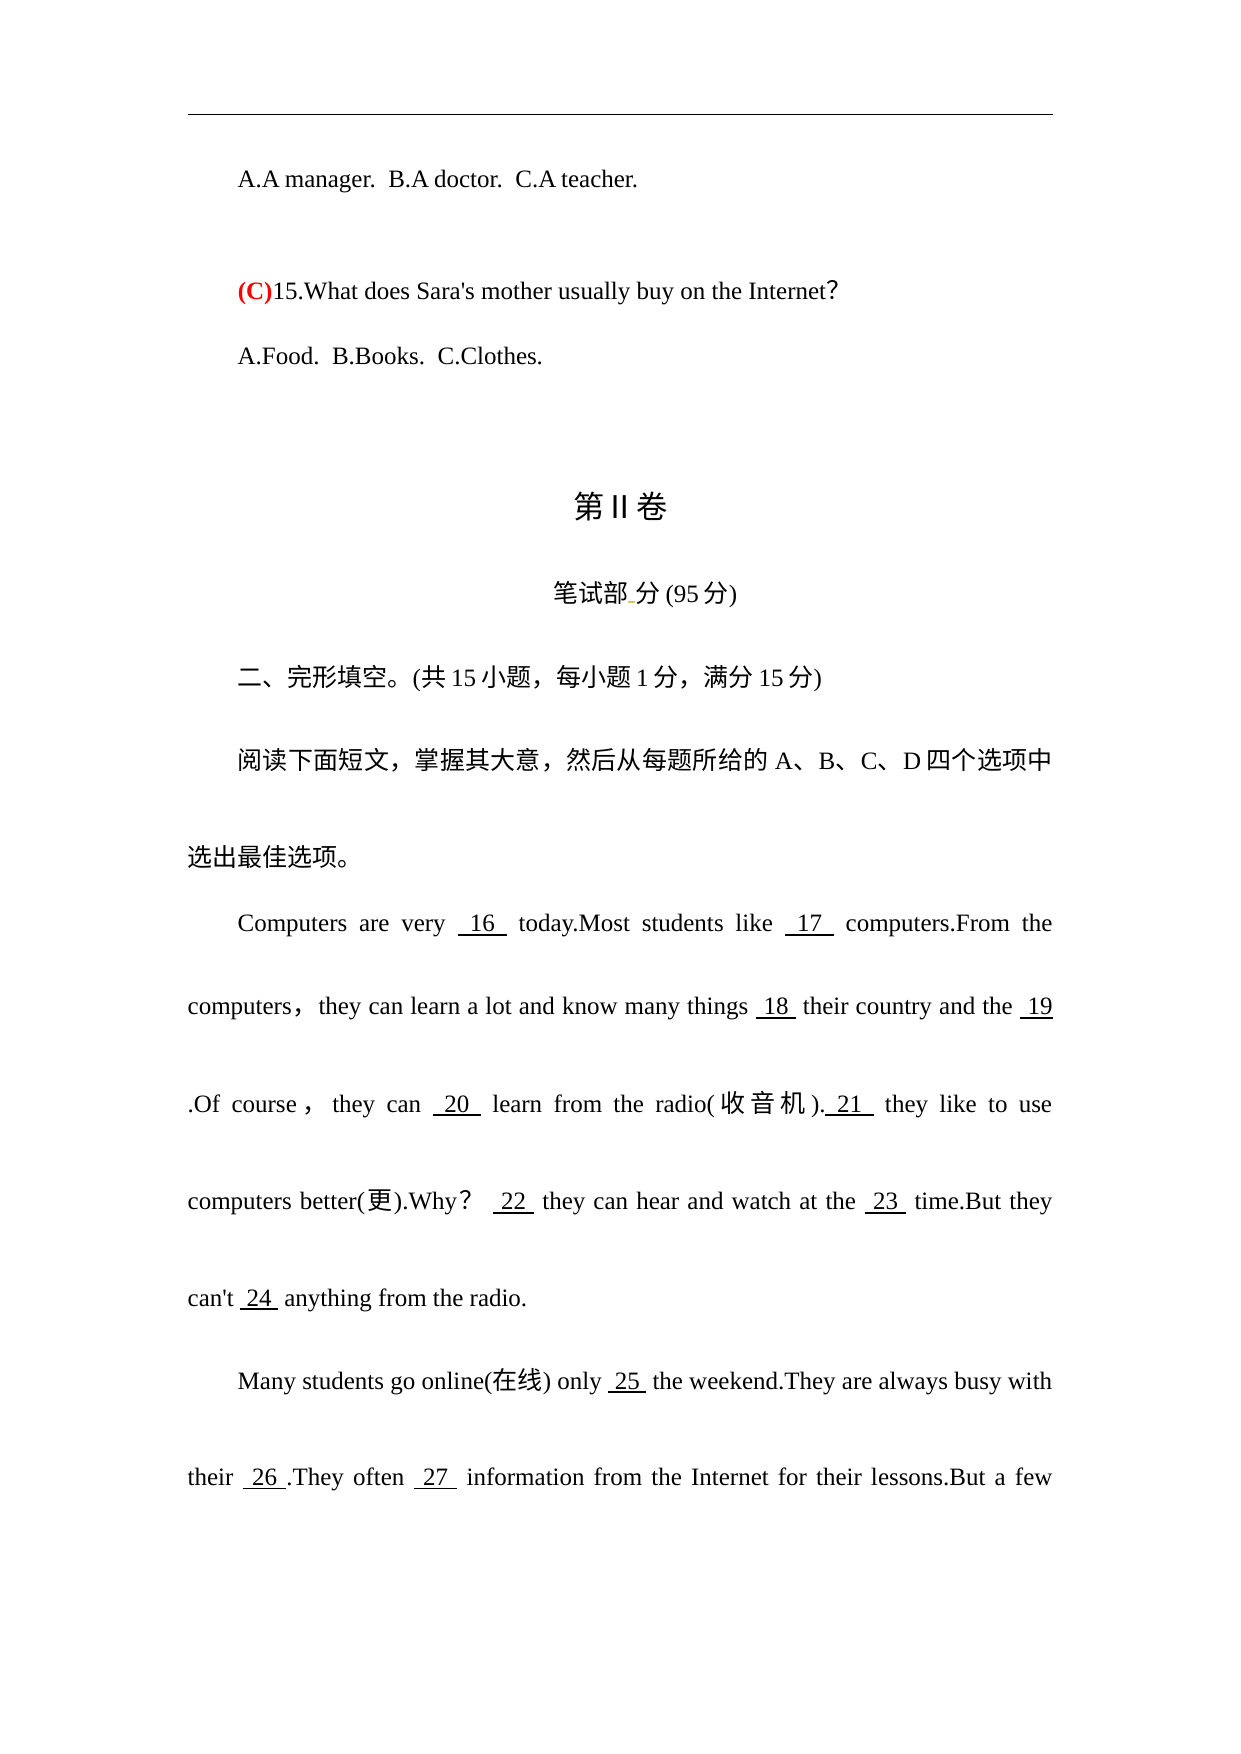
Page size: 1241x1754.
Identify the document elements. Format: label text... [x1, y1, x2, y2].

text A.Food. B.Books. C.Clothes. [187, 339, 1053, 371]
text A.A manager. B.A doctor. C.A teacher. [187, 162, 1053, 194]
text 笔试部分 (95分) [187, 559, 1053, 624]
text Computers are very 16 today.Most students like 17 computers.From the computers，they can learn a lot and know many things 18 their country and the 19 .Of course，they can 20 learn from the radio(收音机). 21 they like to use computers better(更).Why？ 22 they can hear and watch at the 23 time.But they can't 24 anything from the radio. [187, 906, 1053, 1329]
text 二、完形填空。(共15小题，每小题1分，满分15分) [187, 643, 1053, 708]
text 阅读下面短文，掌握其大意，然后从每题所给的A、B、C、D四个选项中选出最佳选项。 [187, 726, 1053, 888]
text 第Ⅱ卷 [187, 472, 1053, 537]
text (C)15.What does Sara's mother usually buy on the Internet？ [187, 256, 1053, 321]
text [187, 1346, 1053, 1508]
